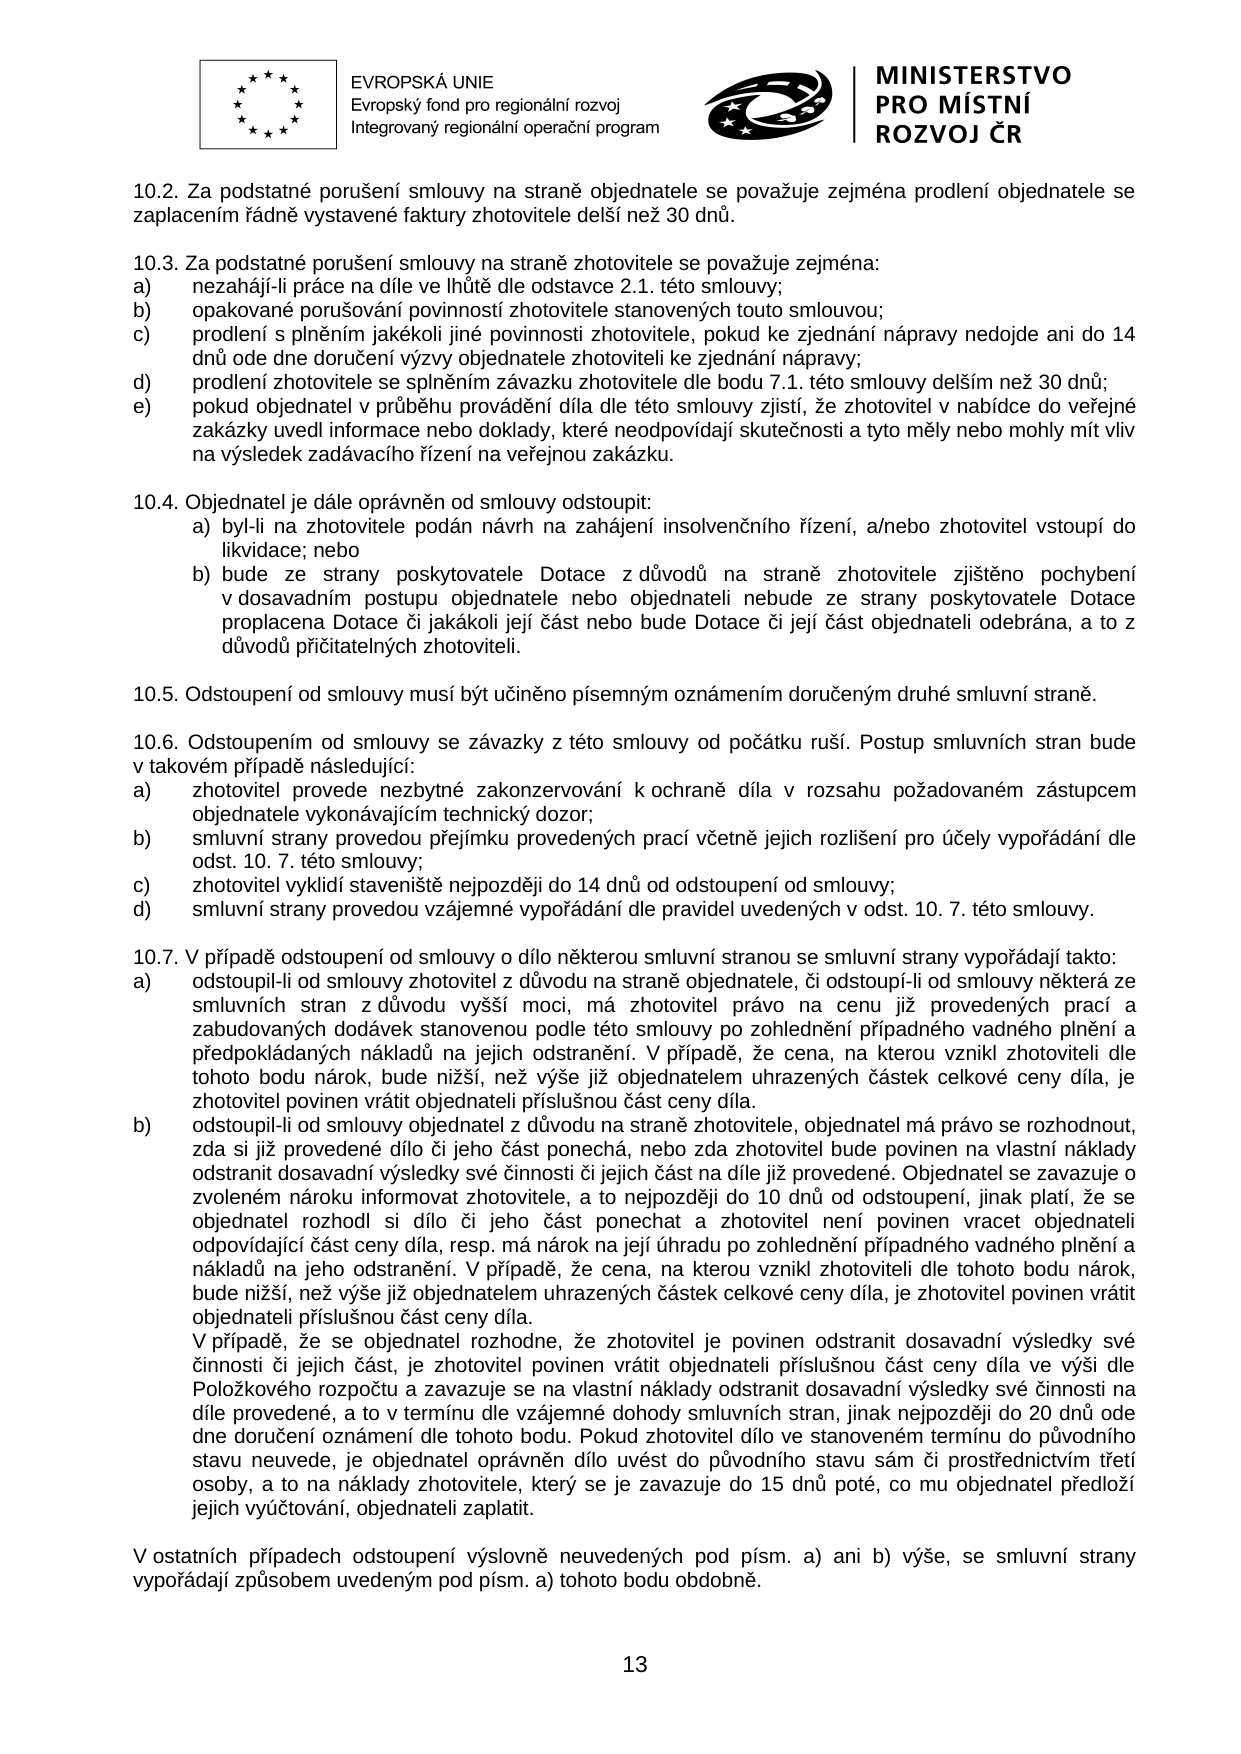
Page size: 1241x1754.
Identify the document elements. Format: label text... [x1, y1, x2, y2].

subtitle 10.4. Objednatel je dále oprávněn od smlouvy odstoupit: [133, 490, 1137, 514]
subtitle 10.5. Odstoupení od smlouvy musí být učiněno písemným oznámením doručeným druhé smluvní straně. [133, 682, 1137, 706]
text V ostatních případech odstoupení výslovně neuvedených pod písm. a) ani b) výše, se smluvní strany vypořádají způsobem uvedeným pod písm. a) tohoto bodu obdobně. [133, 1544, 1137, 1592]
subtitle 10.2. Za podstatné porušení smlouvy na straně objednatele se považuje zejména prodlení objednatele se zaplacením řádně vystavené faktury zhotovitele delší než 30 dnů. [133, 178, 1137, 226]
list prodlení zhotovitele se splněním závazku zhotovitele dle bodu 7.1. této smlouvy delším než 30 dnů; [133, 370, 1137, 394]
list smluvní strany provedou přejímku provedených prací včetně jejich rozlišení pro účely vypořádání dle odst. 10. 7. této smlouvy; [133, 825, 1137, 873]
list zhotovitel vyklidí staveniště nejpozději do 14 dnů od odstoupení od smlouvy; [133, 873, 1137, 897]
subtitle odstoupil-li od smlouvy zhotovitel z důvodu na straně objednatele, či odstoupí-li od smlouvy některá ze smluvních stran z důvodu vyšší moci, má zhotovitel právo na cenu již provedených prací a zabudovaných dodávek stanovenou podle této smlouvy po zohlednění případného vadného plnění a předpokládaných nákladů na jejich odstranění. V případě, že cena, na kterou vznikl zhotoviteli dle tohoto bodu nárok, bude nižší, než výše již objednatelem uhrazených částek celkové ceny díla, je zhotovitel povinen vrátit objednateli příslušnou část ceny díla. [133, 969, 1137, 1113]
text V případě, že se objednatel rozhodne, že zhotovitel je povinen odstranit dosavadní výsledky své činnosti či jejich část, je zhotovitel povinen vrátit objednateli příslušnou část ceny díla ve výši dle Položkového rozpočtu a zavazuje se na vlastní náklady odstranit dosavadní výsledky své činnosti na díle provedené, a to v termínu dle vzájemné dohody smluvních stran, jinak nejpozději do 20 dnů ode dne doručení oznámení dle tohoto bodu. Pokud zhotovitel dílo ve stanoveném termínu do původního stavu neuvede, je objednatel oprávněn dílo uvést do původního stavu sám či prostřednictvím třetí osoby, a to na náklady zhotovitele, který se je zavazuje do 15 dnů poté, co mu objednatel předloží jejich vyúčtování, objednateli zaplatit. [192, 1328, 1137, 1520]
list prodlení s plněním jakékoli jiné povinnosti zhotovitele, pokud ke zjednání nápravy nedojde ani do 14 dnů ode dne doručení výzvy objednatele zhotoviteli ke zjednání nápravy; [133, 322, 1137, 370]
picture [169, 29, 1101, 179]
subtitle 10.3. Za podstatné porušení smlouvy na straně zhotovitele se považuje zejména: [133, 250, 1137, 274]
list nezahájí-li práce na díle ve lhůtě dle odstavce 2.1. této smlouvy; [133, 274, 1137, 298]
subtitle 10.6. Odstoupením od smlouvy se závazky z této smlouvy od počátku ruší. Postup smluvních stran bude v takovém případě následující: [133, 729, 1137, 777]
list pokud objednatel v průběhu provádění díla dle této smlouvy zjistí, že zhotovitel v nabídce do veřejné zakázky uvedl informace nebo doklady, které neodpovídají skutečnosti a tyto měly nebo mohly mít vliv na výsledek zadávacího řízení na veřejnou zakázku. [133, 394, 1137, 466]
subtitle 10.7. V případě odstoupení od smlouvy o dílo některou smluvní stranou se smluvní strany vypořádají takto: [133, 945, 1137, 969]
list opakované porušování povinností zhotovitele stanovených touto smlouvou; [133, 298, 1137, 322]
subtitle zhotovitel provede nezbytné zakonzervování k ochraně díla v rozsahu požadovaném zástupcem objednatele vykonávajícím technický dozor; [133, 777, 1137, 825]
list smluvní strany provedou vzájemné vypořádání dle pravidel uvedených v odst. 10. 7. této smlouvy. [133, 897, 1137, 921]
subtitle bude ze strany poskytovatele Dotace z důvodů na straně zhotovitele zjištěno pochybení v dosavadním postupu objednatele nebo objednateli nebude ze strany poskytovatele Dotace proplacena Dotace či jakákoli její část nebo bude Dotace či její část objednateli odebrána, a to z důvodů přičitatelných zhotoviteli. [192, 562, 1137, 658]
subtitle byl-li na zhotovitele podán návrh na zahájení insolvenčního řízení, a/nebo zhotovitel vstoupí do likvidace; nebo [192, 514, 1137, 562]
list odstoupil-li od smlouvy objednatel z důvodu na straně zhotovitele, objednatel má právo se rozhodnout, zda si již provedené dílo či jeho část ponechá, nebo zda zhotovitel bude povinen na vlastní náklady odstranit dosavadní výsledky své činnosti či jejich část na díle již provedené. Objednatel se zavazuje o zvoleném nároku informovat zhotovitele, a to nejpozději do 10 dnů od odstoupení, jinak platí, že se objednatel rozhodl si dílo či jeho část ponechat a zhotovitel není povinen vracet objednateli odpovídající část ceny díla, resp. má nárok na její úhradu po zohlednění případného vadného plnění a nákladů na jeho odstranění. V případě, že cena, na kterou vznikl zhotoviteli dle tohoto bodu nárok, bude nižší, než výše již objednatelem uhrazených částek celkové ceny díla, je zhotovitel povinen vrátit objednateli příslušnou část ceny díla. [133, 1113, 1137, 1328]
